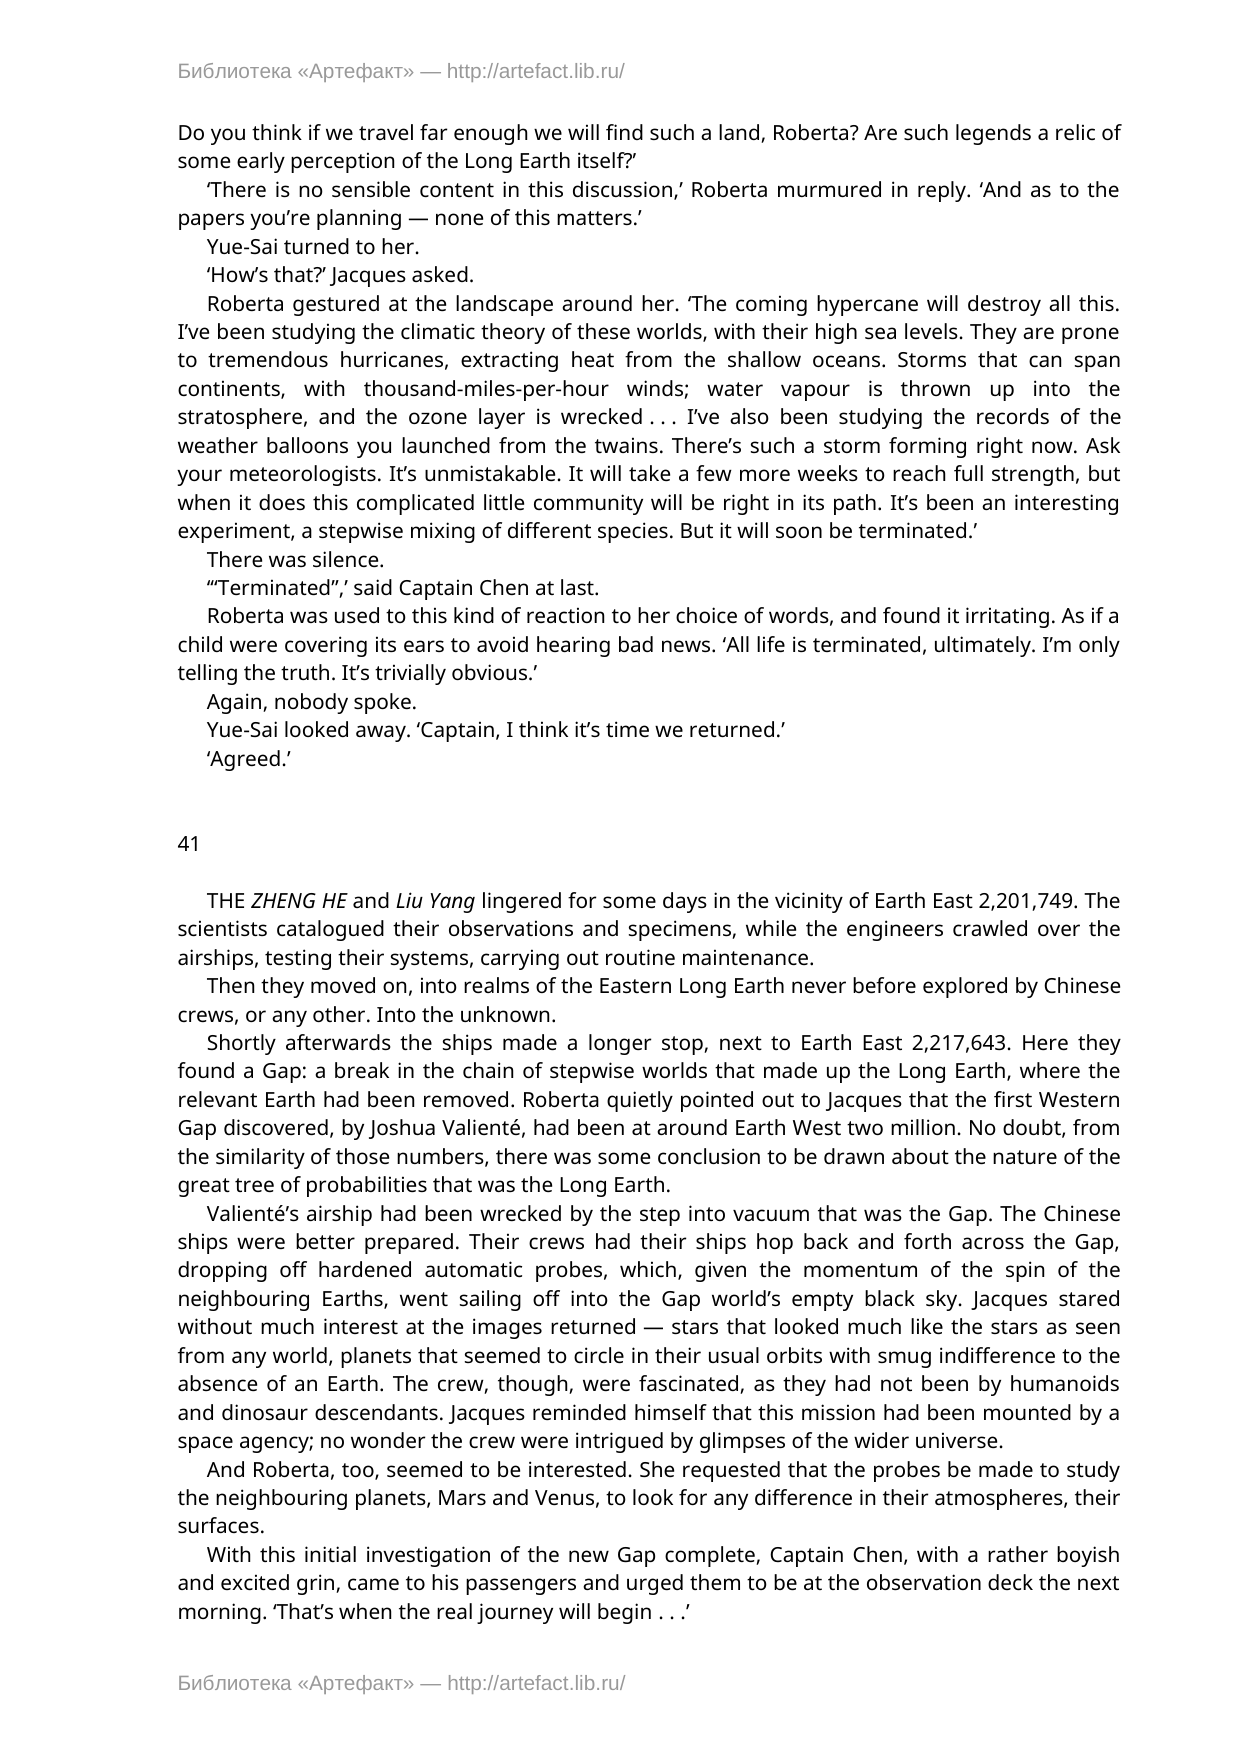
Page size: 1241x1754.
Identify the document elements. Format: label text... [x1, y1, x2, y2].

text Yue-Sai looked away. ‘Captain, I think it’s time we returned.’ [177, 715, 1122, 744]
text Again, nobody spoke. [177, 687, 1122, 715]
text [177, 118, 1122, 175]
text ‘There is no sensible content in this discussion,’ Roberta murmured in reply. ‘And as to the papers you’re planning — none of this matters.’ [177, 175, 1122, 232]
text Then they moved on, into realms of the Eastern Long Earth never before explored by Chinese crews, or any other. Into the unknown. [177, 971, 1122, 1028]
text Roberta gestured at the landscape around her. ‘The coming hypercane will destroy all this. I’ve been studying the climatic theory of these worlds, with their high sea levels. They are prone to tremendous hurricanes, extracting heat from the shallow oceans. Storms that can span continents, with thousand-miles-per-hour winds; water vapour is thrown up into the stratosphere, and the ozone layer is wrecked . . . I’ve also been studying the records of the weather balloons you launched from the twains. There’s such a storm forming right now. Ask your meteorologists. It’s unmistakable. It will take a few more weeks to reach full strength, but when it does this complicated little community will be right in its path. It’s been an interesting experiment, a stepwise mixing of different species. But it will soon be terminated.’ [177, 289, 1122, 545]
text Roberta was used to this kind of reaction to her choice of words, and found it irritating. As if a child were covering its ears to avoid hearing bad news. ‘All life is terminated, ultimately. I’m only telling the truth. It’s trivially obvious.’ [177, 602, 1122, 687]
text ‘How’s that?’ Jacques asked. [177, 260, 1122, 289]
text ‘“Terminated”,’ said Captain Chen at last. [177, 573, 1122, 602]
text With this initial investigation of the new Gap complete, Captain Chen, with a rather boyish and excited grin, came to his passengers and urged them to be at the observation deck the next morning. ‘That’s when the real journey will begin . . .’ [177, 1540, 1122, 1625]
text Yue-Sai turned to her. [177, 232, 1122, 260]
text THE ZHENG HE and Liu Yang lingered for some days in the vicinity of Earth East 2,201,749. The scientists catalogued their observations and specimens, while the engineers crawled over the airships, testing their systems, carrying out routine maintenance. [177, 886, 1122, 971]
text ‘Agreed.’ [177, 744, 1122, 772]
text Valienté’s airship had been wrecked by the step into vacuum that was the Gap. The Chinese ships were better prepared. Their crews had their ships hop back and forth across the Gap, dropping off hardened automatic probes, which, given the momentum of the spin of the neighbouring Earths, went sailing off into the Gap world’s empty black sky. Jacques stared without much interest at the images returned — stars that looked much like the stars as seen from any world, planets that seemed to circle in their usual orbits with smug indifference to the absence of an Earth. The crew, though, were fascinated, as they had not been by humanoids and dinosaur descendants. Jacques reminded himself that this mission had been mounted by a space agency; no wonder the crew were intrigued by glimpses of the wider universe. [177, 1199, 1122, 1455]
text And Roberta, too, seemed to be interested. She requested that the probes be made to study the neighbouring planets, Mars and Venus, to look for any difference in their atmospheres, their surfaces. [177, 1455, 1122, 1540]
subtitle 41 [177, 829, 1122, 857]
text There was silence. [177, 545, 1122, 573]
text Shortly afterwards the ships made a longer stop, next to Earth East 2,217,643. Here they found a Gap: a break in the chain of stepwise worlds that made up the Long Earth, where the relevant Earth had been removed. Roberta quietly pointed out to Jacques that the first Western Gap discovered, by Joshua Valienté, had been at around Earth West two million. No doubt, from the similarity of those numbers, there was some conclusion to be drawn about the nature of the great tree of probabilities that was the Long Earth. [177, 1028, 1122, 1199]
